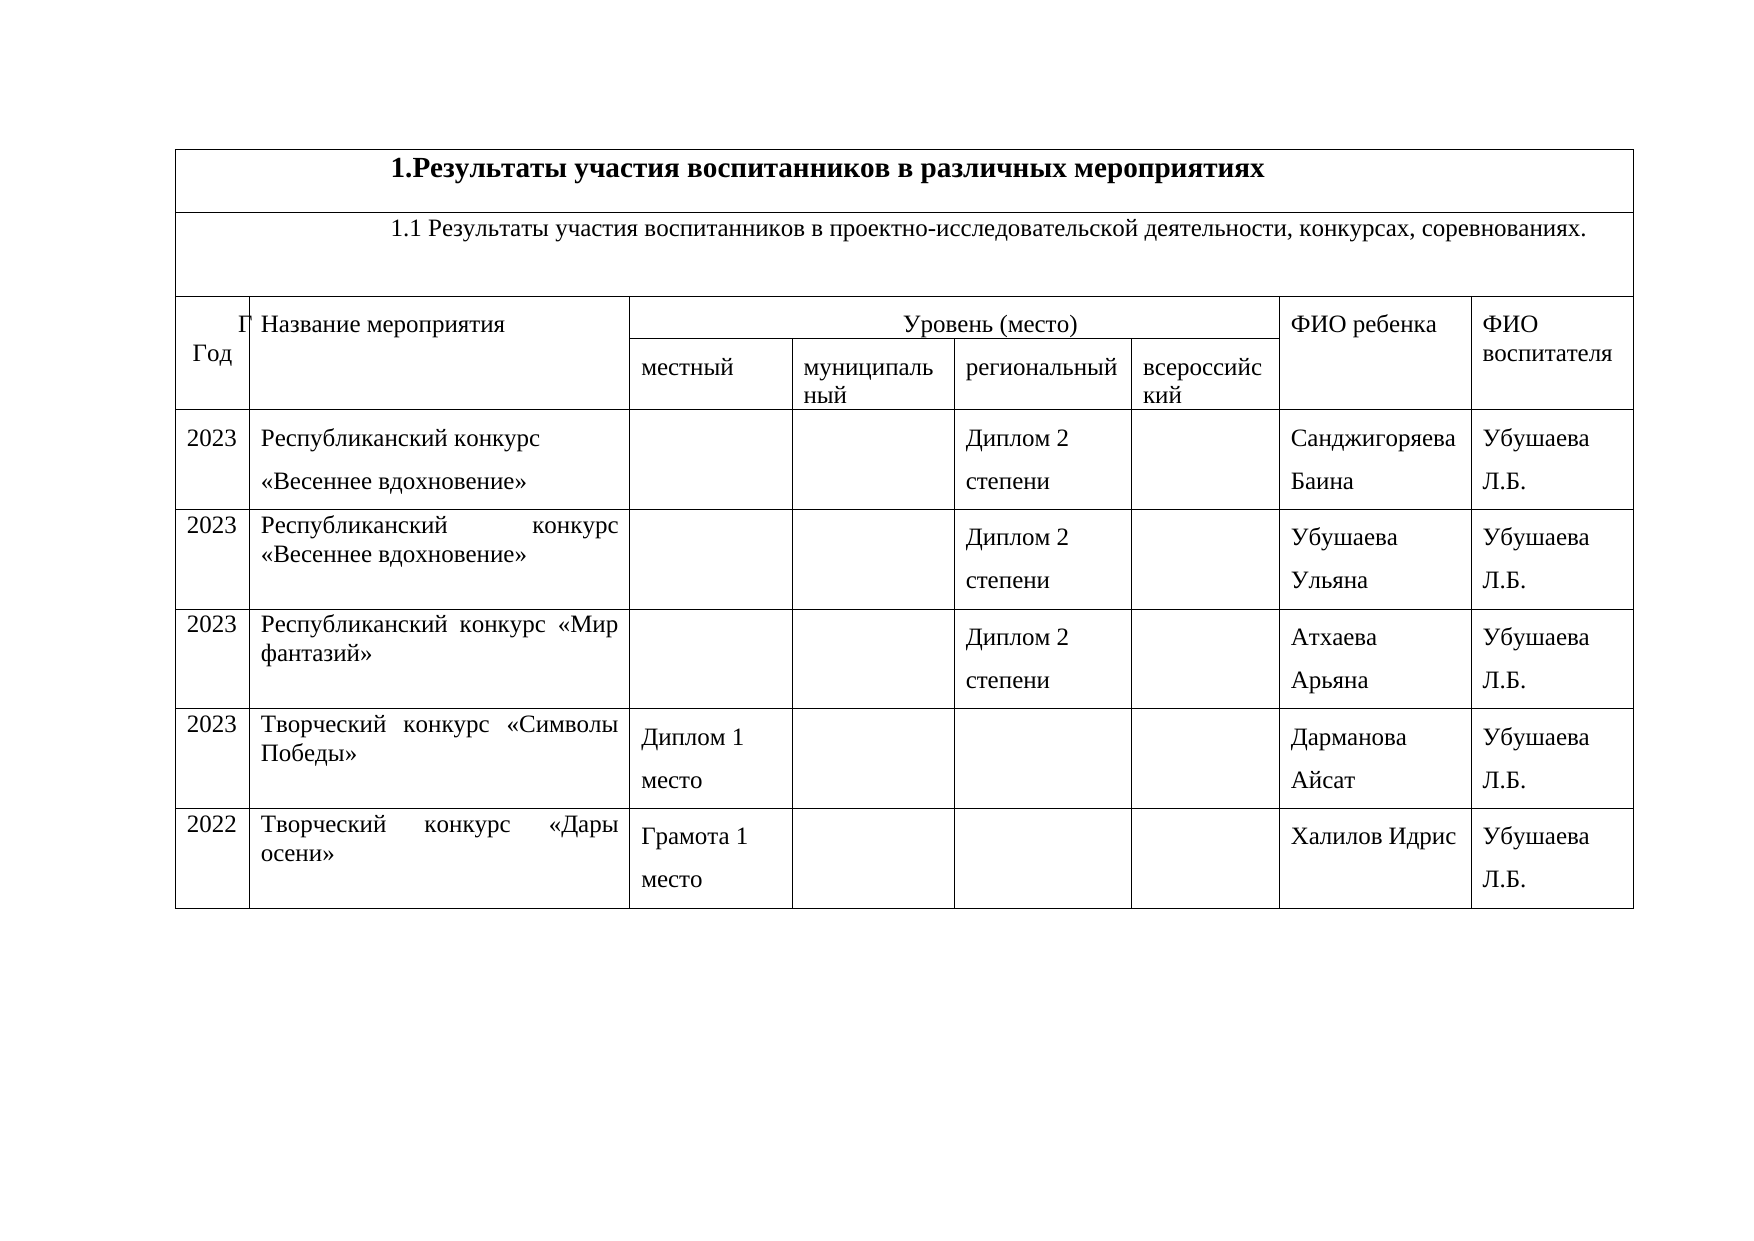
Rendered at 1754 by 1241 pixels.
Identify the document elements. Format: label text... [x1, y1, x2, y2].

table_cell 2023 [176, 610, 249, 708]
table_cell [630, 510, 792, 608]
table_cell Название мероприятия [250, 297, 629, 409]
table_cell Диплом 2 степени [955, 510, 1131, 608]
table_cell [793, 709, 954, 808]
table_cell [630, 410, 792, 509]
table_cell [1132, 610, 1279, 708]
table_cell [793, 809, 954, 908]
table_header 1.Результаты участия воспитанников в различных мероприятиях [176, 150, 1633, 212]
table_cell [793, 510, 954, 608]
table_cell Убушаева Л.Б. [1472, 410, 1633, 509]
table_cell Убушаева Ульяна [1280, 510, 1471, 608]
table_cell Убушаева Л.Б. [1472, 610, 1633, 708]
table_cell Убушаева Л.Б. [1472, 709, 1633, 808]
table_cell Дарманова Айсат [1280, 709, 1471, 808]
table_cell Атхаева Арьяна [1280, 610, 1471, 708]
table_cell местный [630, 339, 792, 409]
table_cell ФИО воспитателя [1472, 297, 1633, 409]
table_cell муниципальный [793, 339, 954, 409]
table_cell [1132, 809, 1279, 908]
table_cell региональный [955, 339, 1131, 409]
table_cell Творческий конкурс «Символы Победы» [250, 709, 629, 808]
table_cell Республиканский конкурс «Весеннее вдохновение» [250, 510, 629, 608]
table_cell 2023 [176, 410, 249, 509]
table_cell Халилов Идрис [1280, 809, 1471, 908]
table_cell Грамота 1 место [630, 809, 792, 908]
table_cell Диплом 1 место [630, 709, 792, 808]
table_cell [1132, 410, 1279, 509]
table_cell 2022 [176, 809, 249, 908]
table_cell Убушаева Л.Б. [1472, 510, 1633, 608]
table_cell [1132, 510, 1279, 608]
table_cell Творческий конкурс «Дары осени» [250, 809, 629, 908]
table_cell Убушаева Л.Б. [1472, 809, 1633, 908]
table_cell 2023 [176, 510, 249, 608]
table_cell Уровень (место) [630, 297, 1279, 338]
table_cell [793, 410, 954, 509]
table_cell Республиканский конкурс «Мир фантазий» [250, 610, 629, 708]
table_cell [630, 610, 792, 708]
table_cell Республиканский конкурс «Весеннее вдохновение» [250, 410, 629, 509]
table_cell [1132, 709, 1279, 808]
table_cell [793, 610, 954, 708]
table_cell 2023 [176, 709, 249, 808]
table_cell ГГод [176, 297, 249, 409]
table_cell 1.1 Результаты участия воспитанников в проектно-исследовательской деятельности, конкурсах, соревнованиях. [176, 213, 1633, 296]
table_cell [955, 709, 1131, 808]
table_cell Санджигоряева Баина [1280, 410, 1471, 509]
table_cell ФИО ребенка [1280, 297, 1471, 409]
table_cell Диплом 2 степени [955, 410, 1131, 509]
table_cell Диплом 2 степени [955, 610, 1131, 708]
table_cell [955, 809, 1131, 908]
table_cell всероссийский [1132, 339, 1279, 409]
